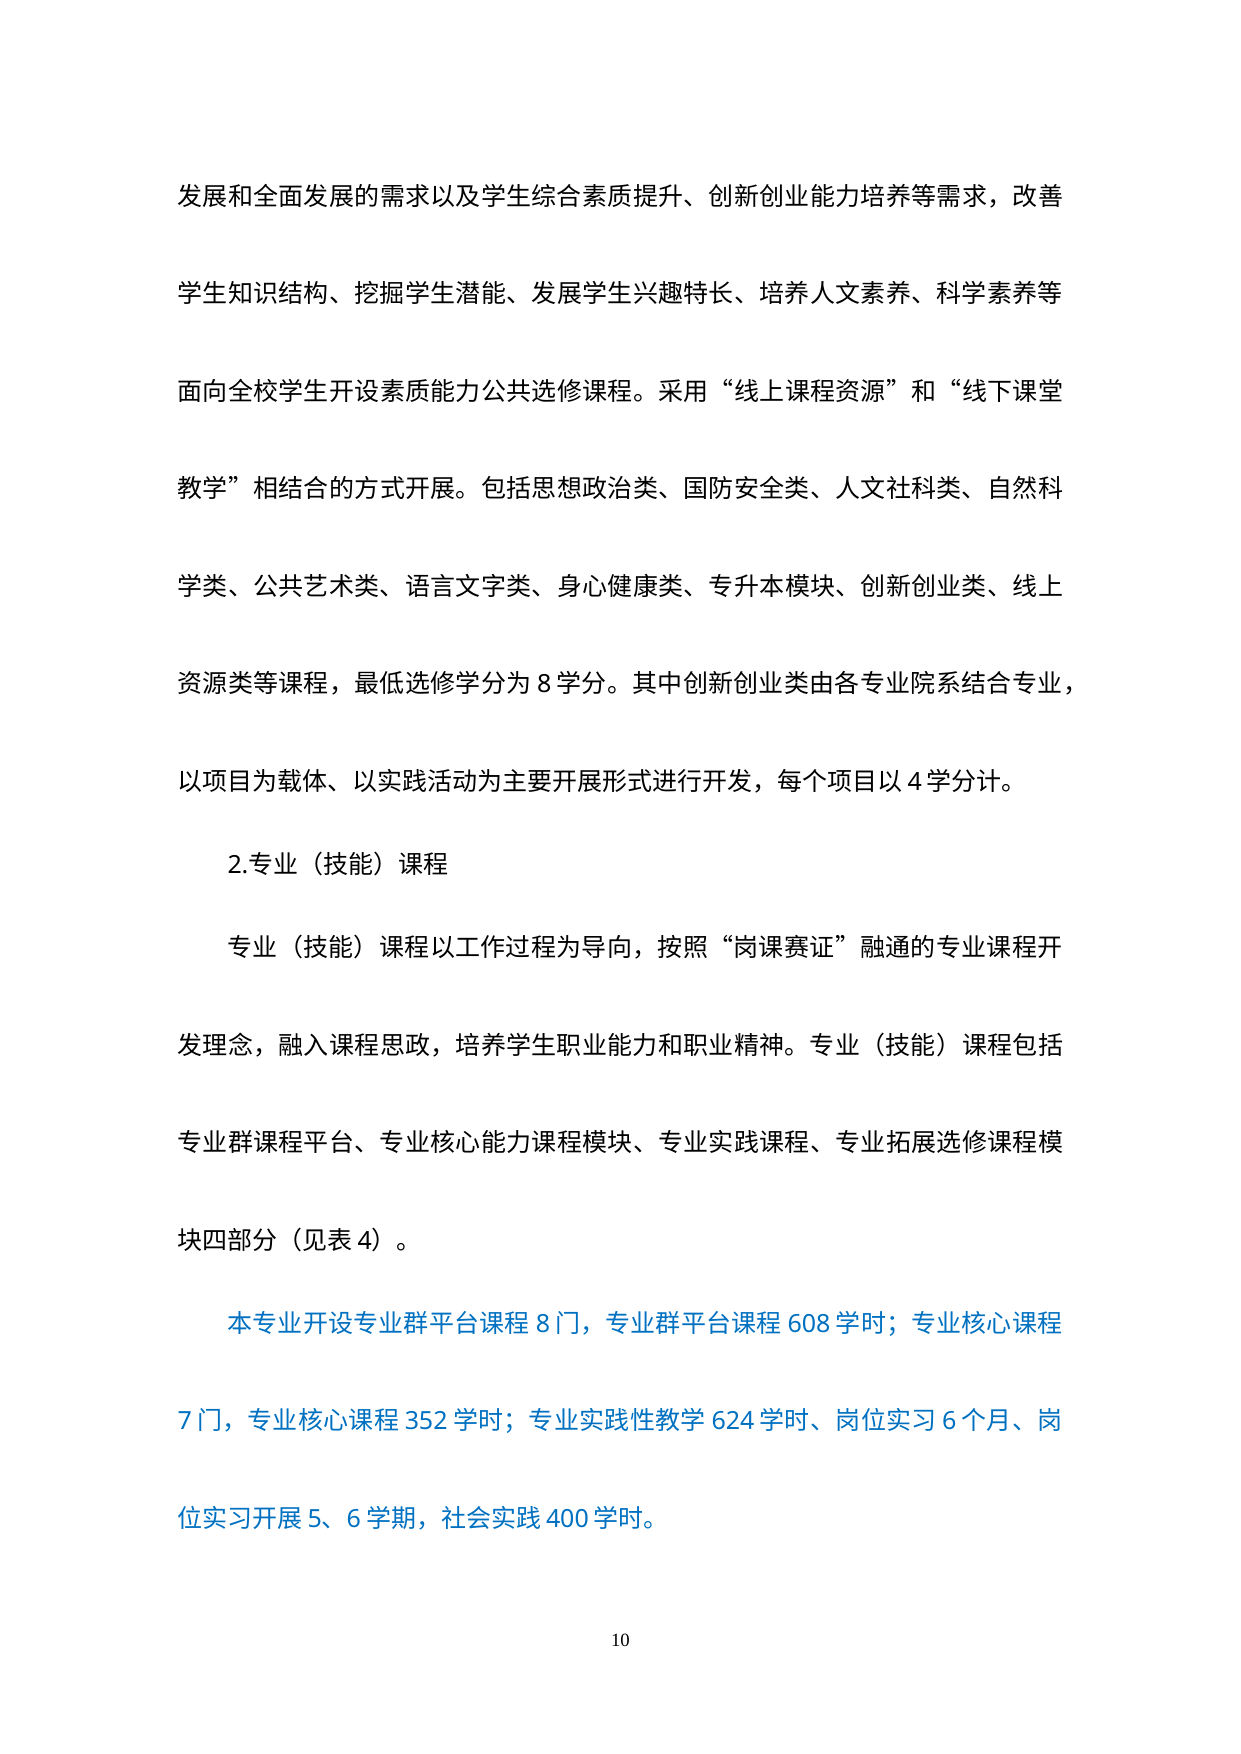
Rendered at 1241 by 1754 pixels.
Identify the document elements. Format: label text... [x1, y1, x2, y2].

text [177, 162, 1063, 812]
text 专业（技能）课程以工作过程为导向，按照“岗课赛证”融通的专业课程开发理念，融入课程思政，培养学生职业能力和职业精神。专业（技能）课程包括专业群课程平台、专业核心能力课程模块、专业实践课程、专业拓展选修课程模块四部分（见表4）。 [177, 913, 1063, 1271]
text 本专业开设专业群平台课程8门，专业群平台课程608学时；专业核心课程7门，专业核心课程352学时；专业实践性教学624学时、岗位实习6个月、岗位实习开展5、6学期，社会实践400学时。 [177, 1289, 1063, 1549]
text 2.专业（技能）课程 [177, 830, 1063, 895]
